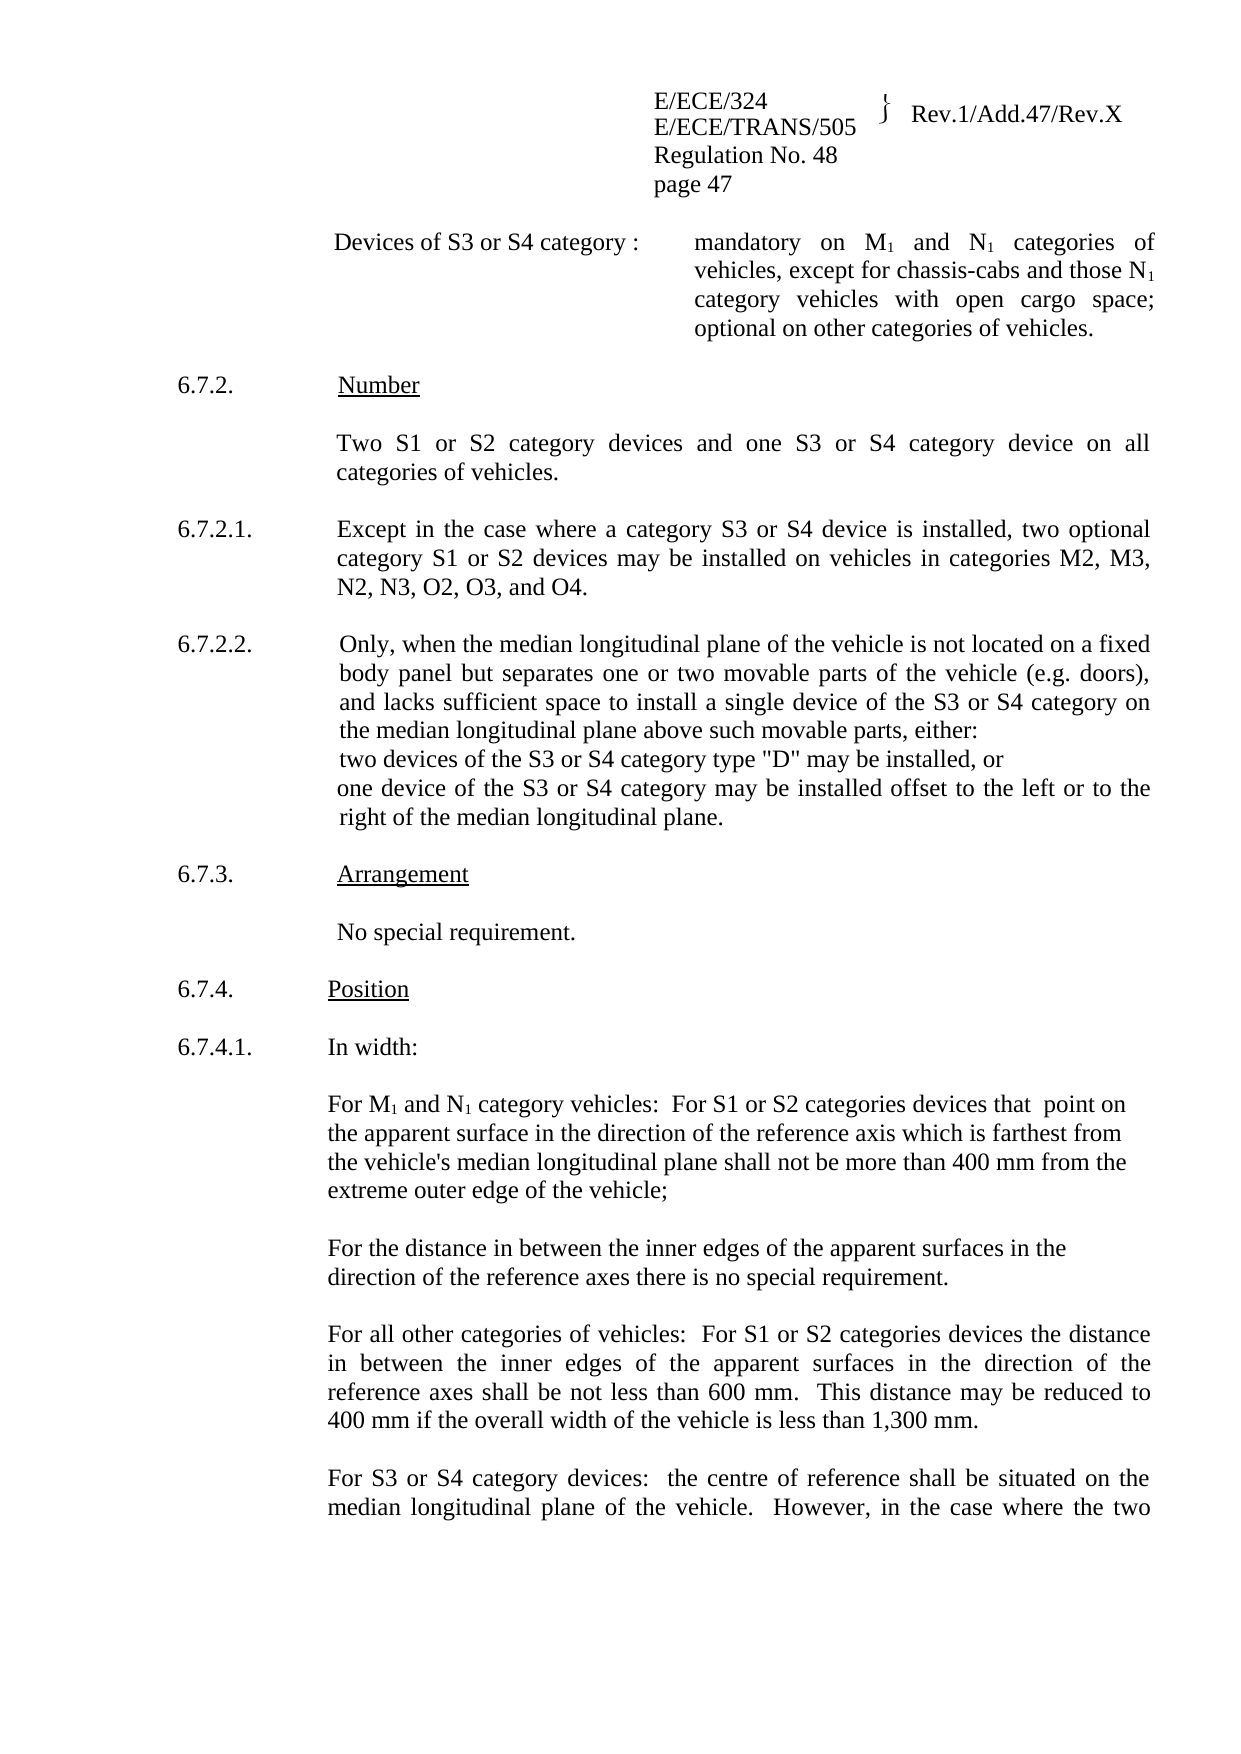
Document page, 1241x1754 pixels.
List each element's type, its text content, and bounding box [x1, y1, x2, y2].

text Devices of S3 or S4 category : mandatory on M1 and N1 categories of vehicles, except for chassis-cabs and those N1 category vehicles with open cargo space; optional on other categories of vehicles. [327, 227, 1155, 342]
text 6.7.2. Number [177, 370, 1152, 399]
text 6.7.4.1. In width: [177, 1032, 1152, 1060]
text 6.7.2.2. Only, when the median longitudinal plane of the vehicle is not located on a fixed body panel but separates one or two movable parts of the vehicle (e.g. doors), and lacks sufficient space to install a single device of the S3 or S4 category on the median longitudinal plane above such movable parts, either: [177, 629, 1152, 744]
text No special requirement. [337, 917, 1152, 945]
text two devices of the S3 or S4 category type "D" may be installed, or [177, 744, 1152, 773]
text one device of the S3 or S4 category may be installed offset to the left or to the right of the median longitudinal plane. [337, 773, 1152, 830]
text For M1 and N1 category vehicles: For S1 or S2 categories devices that point on the apparent surface in the direction of the reference axis which is farthest from the vehicle's median longitudinal plane shall not be more than 400 mm from the extreme outer edge of the vehicle; [327, 1089, 1152, 1204]
text For the distance in between the inner edges of the apparent surfaces in the direction of the reference axes there is no special requirement. [327, 1233, 1152, 1290]
text Two S1 or S2 category devices and one S3 or S4 category device on all categories of vehicles. [336, 428, 1152, 485]
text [327, 1463, 1152, 1520]
text 6.7.2.1. Except in the case where a category S3 or S4 device is installed, two optional category S1 or S2 devices may be installed on vehicles in categories M2, M3, N2, N3, O2, O3, and O4. [177, 514, 1152, 600]
text 6.7.4. Position [177, 974, 1152, 1003]
text For all other categories of vehicles: For S1 or S2 categories devices the distance in between the inner edges of the apparent surfaces in the direction of the reference axes shall be not less than 600 mm. This distance may be reduced to 400 mm if the overall width of the vehicle is less than 1,300 mm. [177, 1319, 1152, 1434]
text 6.7.3. Arrangement [177, 859, 1152, 888]
